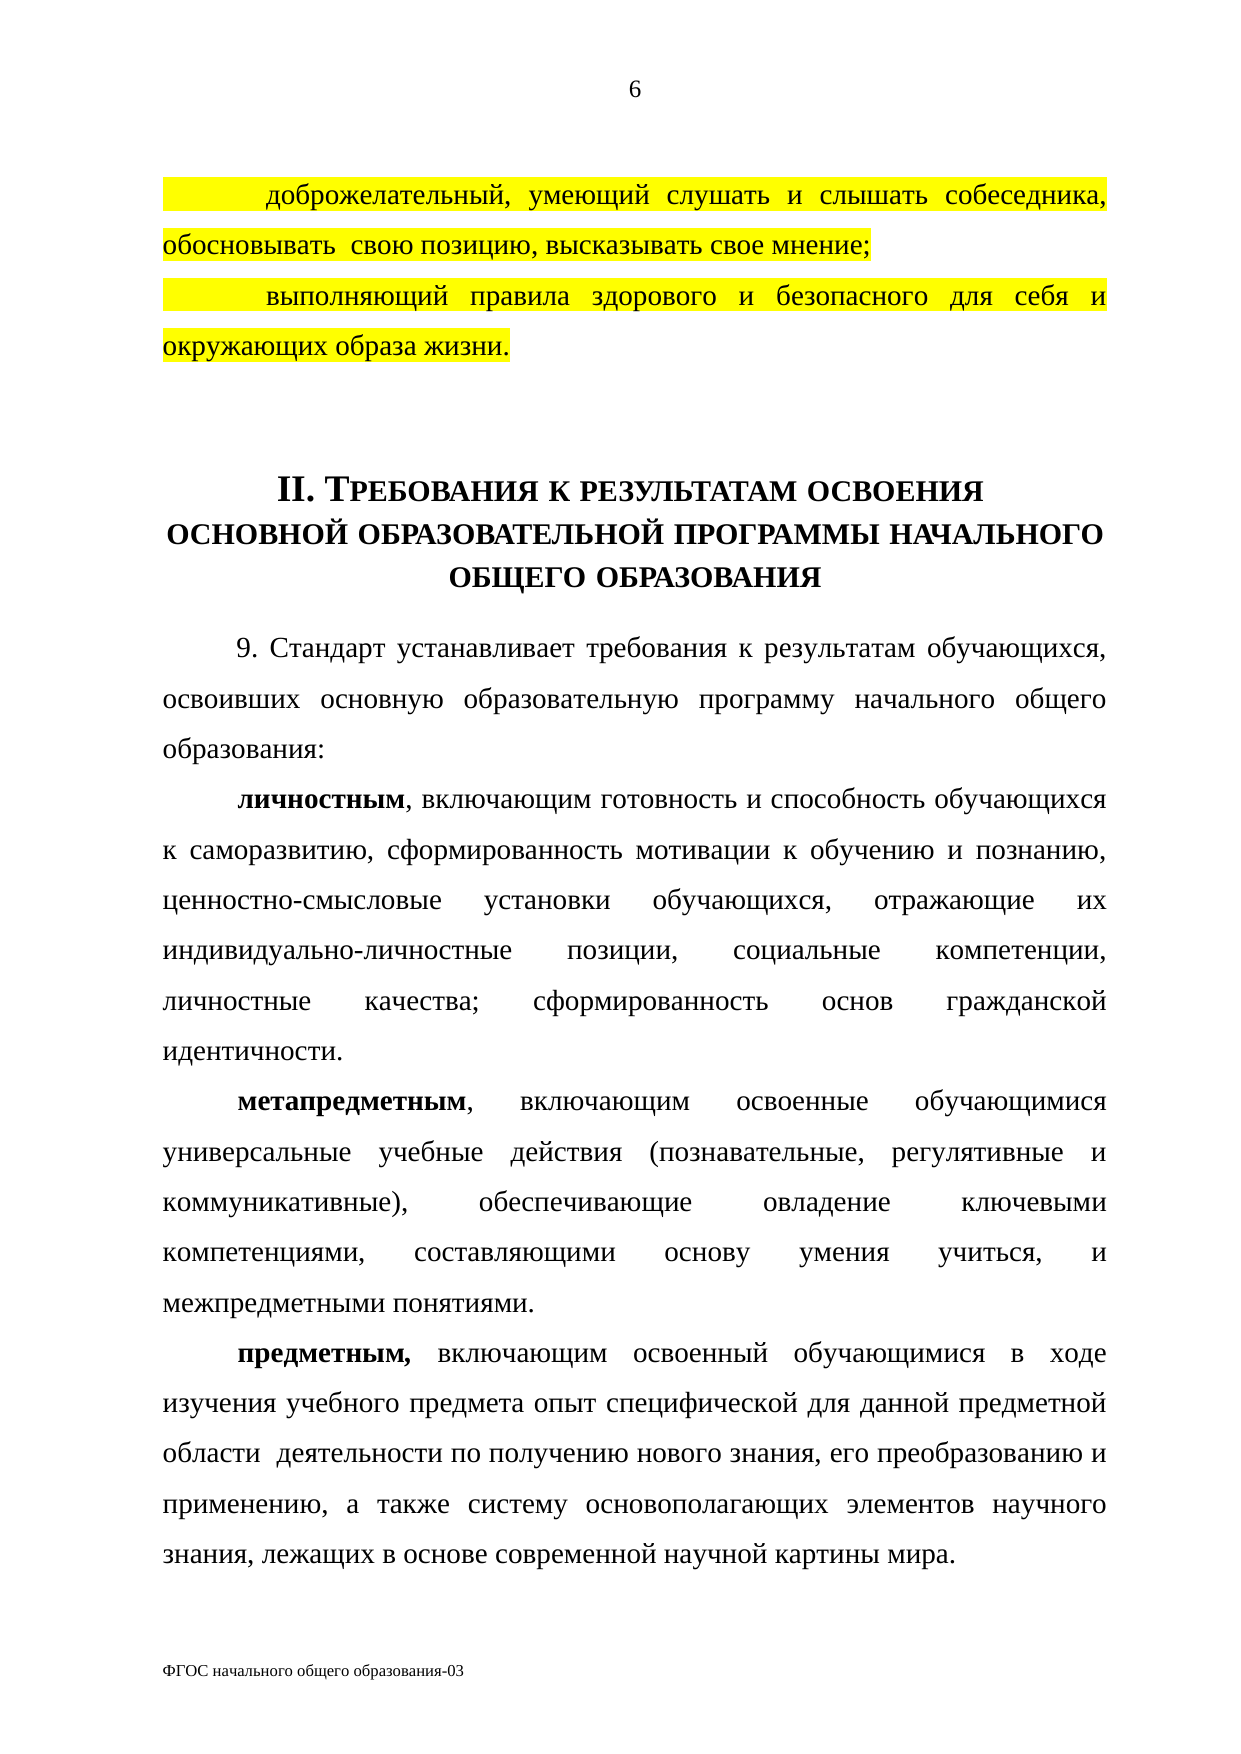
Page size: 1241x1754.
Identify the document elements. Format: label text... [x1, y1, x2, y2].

text метапредметным, включающим освоенные обучающимися универсальные учебные действия (познавательные, регулятивные и коммуникативные), обеспечивающие овладение ключевыми компетенциями, составляющими основу умения учиться, и межпредметными понятиями. [162, 1083, 1107, 1318]
text предметным, включающим освоенный обучающимися в ходе изучения учебного предмета опыт специфической для данной предметной области деятельности по получению нового знания, его преобразованию и применению, а также систему основополагающих элементов научного знания, лежащих в основе современной научной картины мира. [162, 1335, 1107, 1570]
text выполняющий правила здорового и безопасного для себя и окружающих образа жизни. [162, 278, 1107, 362]
subtitle II. Требования к результатам освоения основной образовательной программы начального общего образования [162, 466, 1107, 596]
text доброжелательный, умеющий слушать и слышать собеседника, обосновывать свою позицию, высказывать свое мнение; [162, 177, 1107, 261]
text 9. Стандарт устанавливает требования к результатам обучающихся, освоивших основную образовательную программу начального общего образования: [162, 631, 1107, 765]
text личностным, включающим готовность и способность обучающихся к саморазвитию, сформированность мотивации к обучению и познанию, ценностно-смысловые установки обучающихся, отражающие их индивидуально-личностные позиции, социальные компетенции, личностные качества; сформированность основ гражданской идентичности. [162, 782, 1107, 1067]
